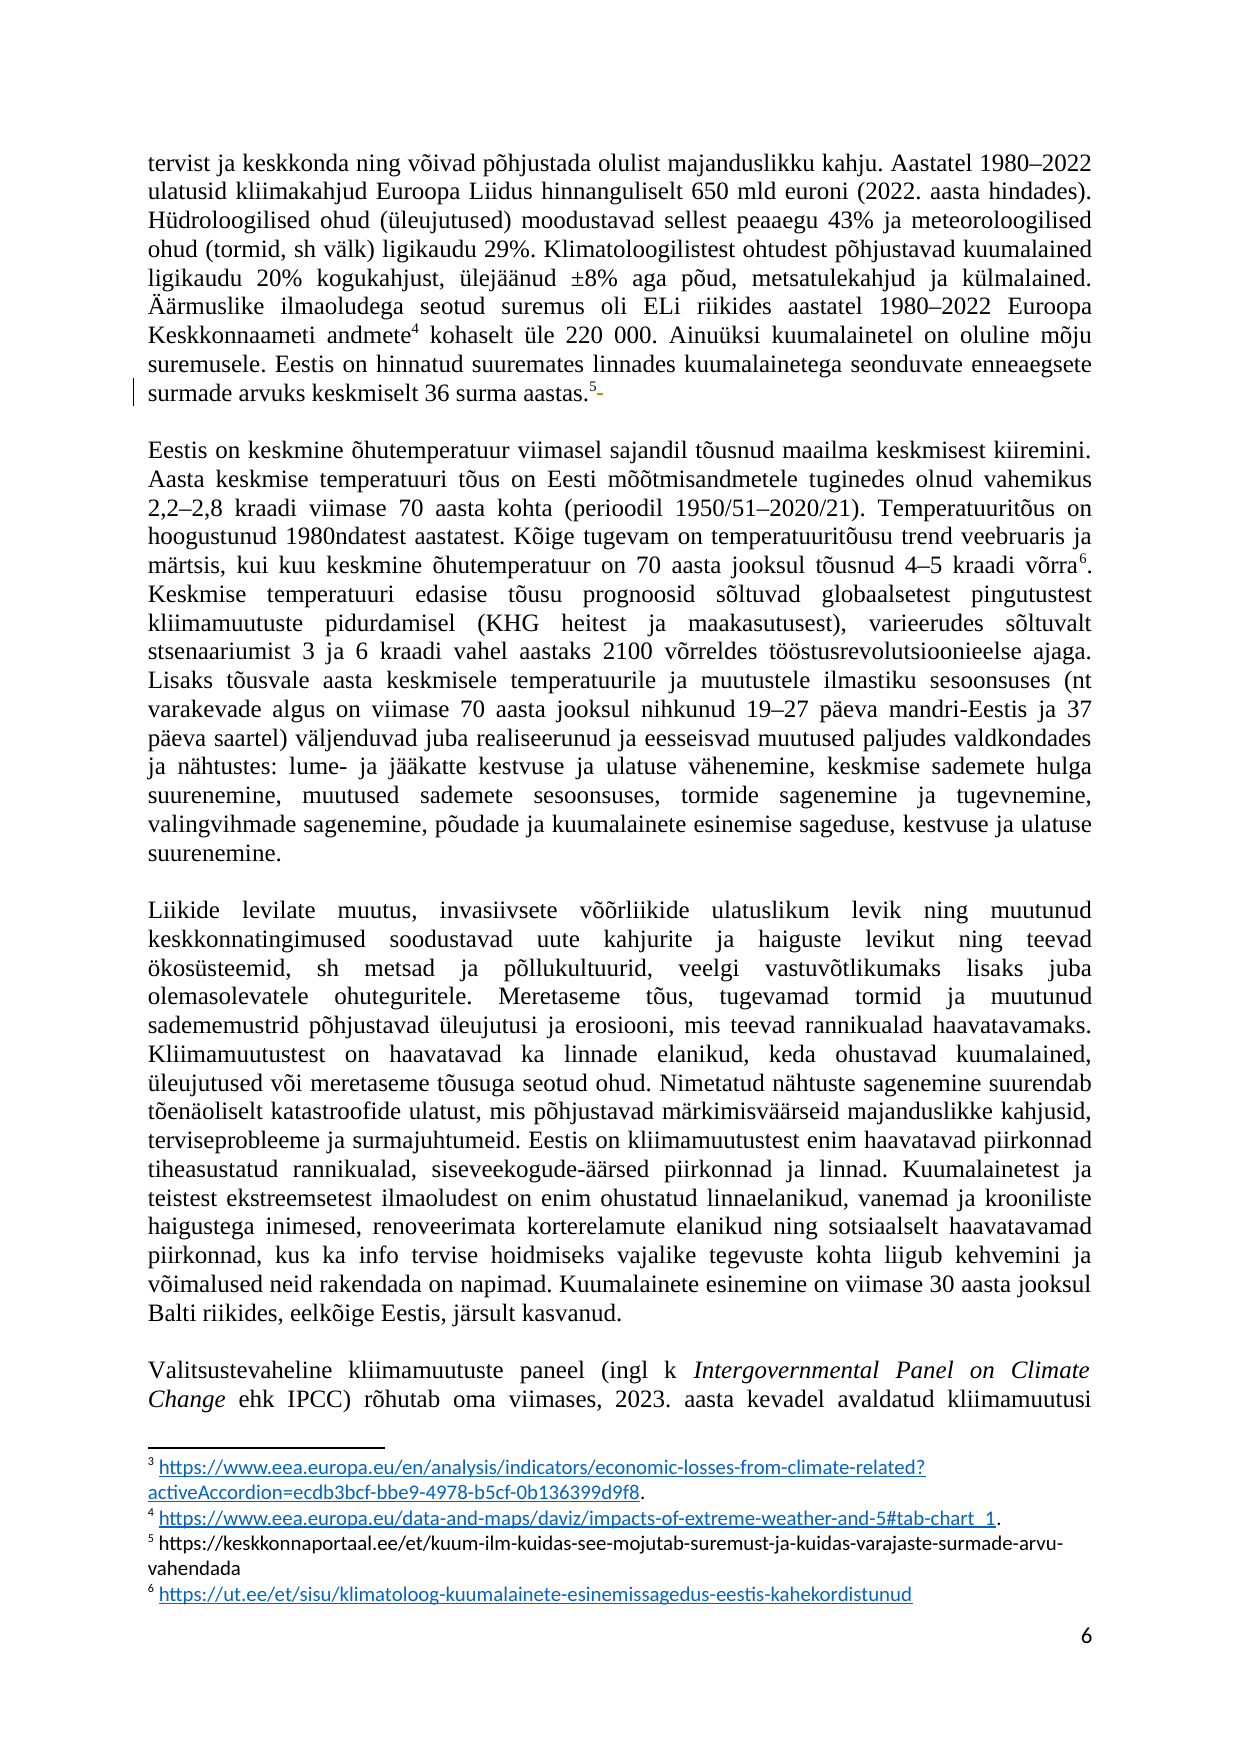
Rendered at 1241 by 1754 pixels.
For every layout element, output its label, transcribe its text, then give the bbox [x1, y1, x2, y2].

text Eestis on keskmine õhutemperatuur viimasel sajandil tõusnud maailma keskmisest kiiremini. Aasta keskmise temperatuuri tõus on Eesti mõõtmisandmetele tuginedes olnud vahemikus 2,2–2,8 kraadi viimase 70 aasta kohta (perioodil 1950/51–2020/21). Temperatuuritõus on hoogustunud 1980ndatest aastatest. Kõige tugevam on temperatuuritõusu trend veebruaris ja märtsis, kui kuu keskmine õhutemperatuur on 70 aasta jooksul tõusnud 4–5 kraadi võrra. Keskmise temperatuuri edasise tõusu prognoosid sõltuvad globaalsetest pingutustest kliimamuutuste pidurdamisel (KHG heitest ja maakasutusest), varieerudes sõltuvalt stsenaariumist 3 ja 6 kraadi vahel aastaks 2100 võrreldes tööstusrevolutsioonieelse ajaga. Lisaks tõusvale aasta keskmisele temperatuurile ja muutustele ilmastiku sesoonsuses (nt varakevade algus on viimase 70 aasta jooksul nihkunud 19–27 päeva mandri-Eestis ja 37 päeva saartel) väljenduvad juba realiseerunud ja eesseisvad muutused paljudes valdkondades ja nähtustes: lume- ja jääkatte kestvuse ja ulatuse vähenemine, keskmise sademete hulga suurenemine, muutused sademete sesoonsuses, tormide sagenemine ja tugevnemine, valingvihmade sagenemine, põudade ja kuumalainete esinemise sageduse, kestvuse ja ulatuse suurenemine. [148, 435, 1093, 866]
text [148, 1355, 1093, 1413]
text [148, 148, 1093, 406]
text Liikide levilate muutus, invasiivsete võõrliikide ulatuslikum levik ning muutunud keskkonnatingimused soodustavad uute kahjurite ja haiguste levikut ning teevad ökosüsteemid, sh metsad ja põllukultuurid, veelgi vastuvõtlikumaks lisaks juba olemasolevatele ohuteguritele. Meretaseme tõus, tugevamad tormid ja muutunud sadememustrid põhjustavad üleujutusi ja erosiooni, mis teevad rannikualad haavatavamaks. Kliimamuutustest on haavatavad ka linnade elanikud, keda ohustavad kuumalained, üleujutused või meretaseme tõusuga seotud ohud. Nimetatud nähtuste sagenemine suurendab tõenäoliselt katastroofide ulatust, mis põhjustavad märkimisväärseid majanduslikke kahjusid, terviseprobleeme ja surmajuhtumeid. Eestis on kliimamuutustest enim haavatavad piirkonnad tiheasustatud rannikualad, siseveekogude-äärsed piirkonnad ja linnad. Kuumalainetest ja teistest ekstreemsetest ilmaoludest on enim ohustatud linnaelanikud, vanemad ja krooniliste haigustega inimesed, renoveerimata korterelamute elanikud ning sotsiaalselt haavatavamad piirkonnad, kus ka info tervise hoidmiseks vajalike tegevuste kohta liigub kehvemini ja võimalused neid rakendada on napimad. Kuumalainete esinemine on viimase 30 aasta jooksul Balti riikides, eelkõige Eestis, järsult kasvanud. [148, 895, 1093, 1326]
